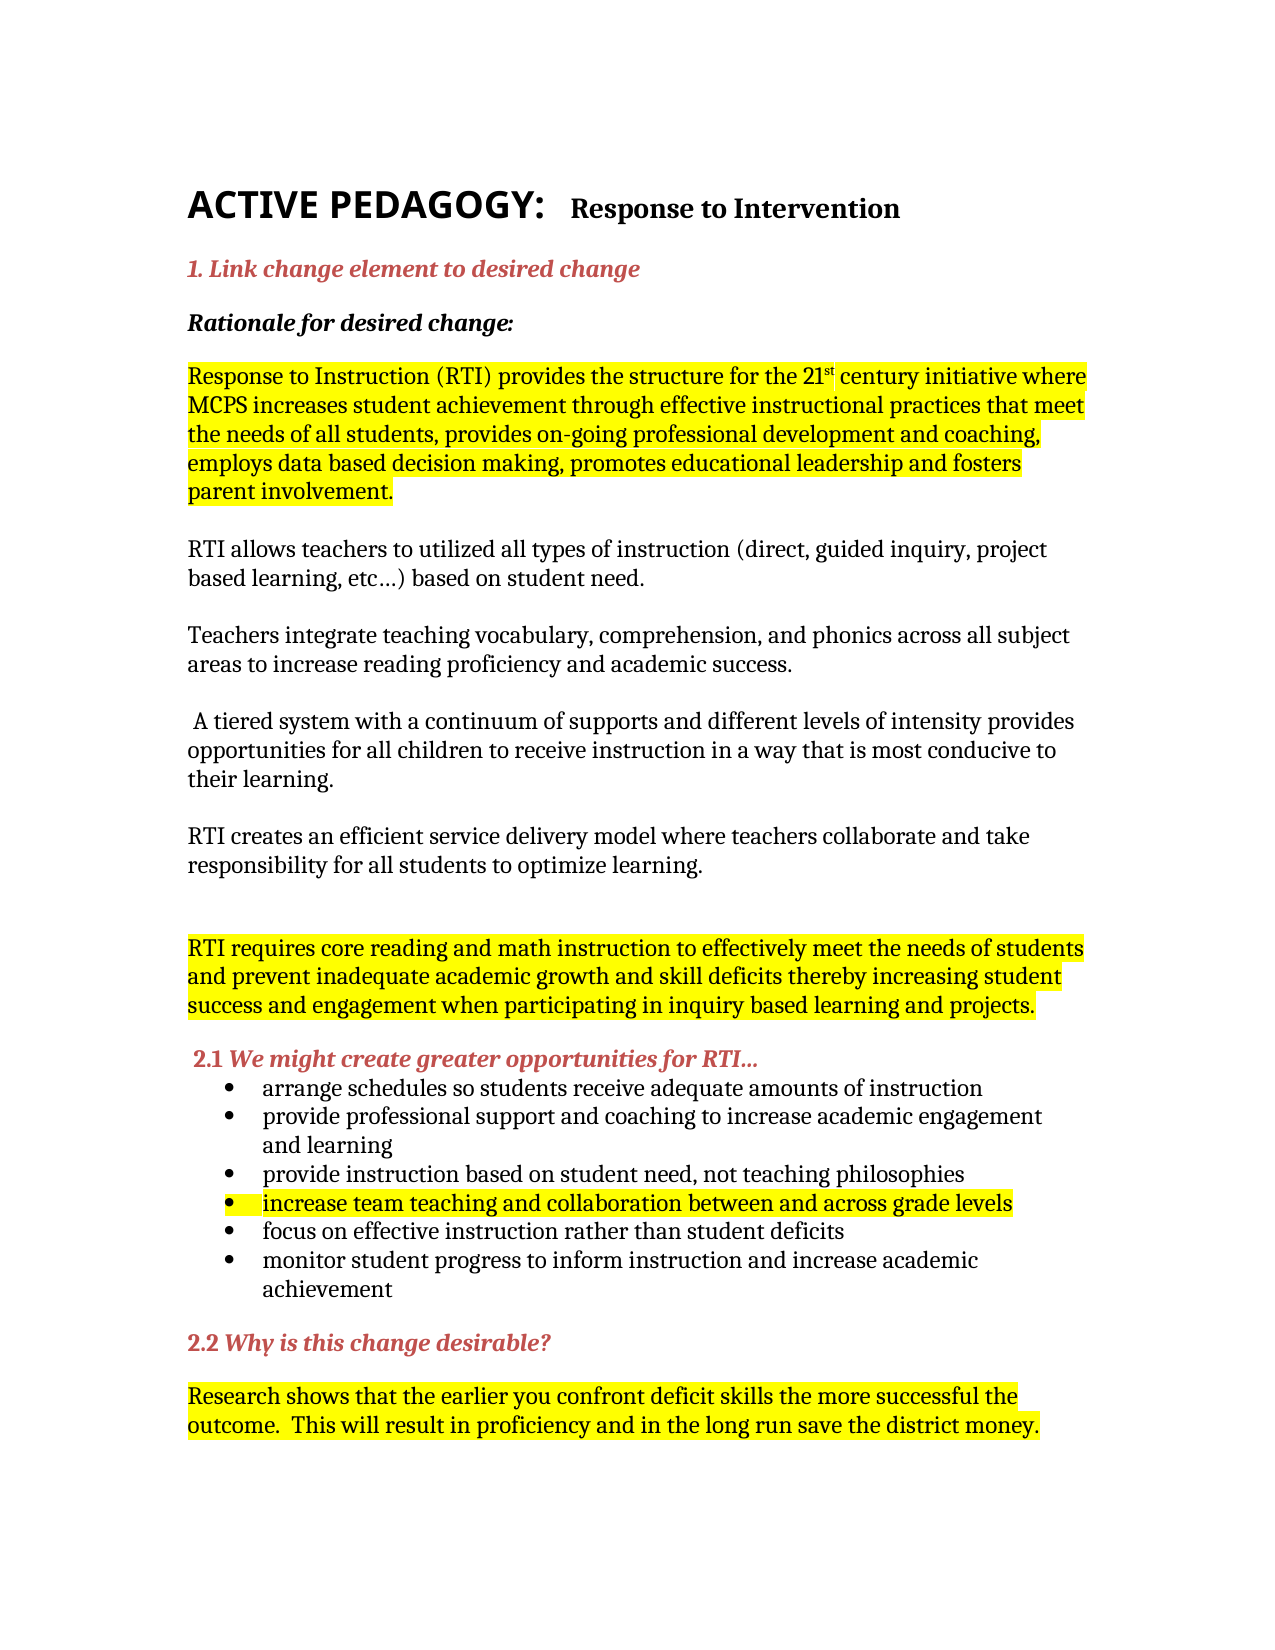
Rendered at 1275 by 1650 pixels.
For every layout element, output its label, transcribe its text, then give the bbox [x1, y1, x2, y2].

text A tiered system with a continuum of supports and different levels of intensity provides opportunities for all children to receive instruction in a way that is most conducive to their learning. [187, 707, 1087, 793]
text RTI creates an efficient service delivery model where teachers collaborate and take responsibility for all students to optimize learning. [187, 822, 1087, 880]
text 1. Link change element to desired change [187, 255, 1087, 283]
list monitor student progress to inform instruction and increase academic achievement [225, 1246, 1087, 1303]
text Teachers integrate teaching vocabulary, comprehension, and phonics across all subject areas to increase reading proficiency and academic success. [187, 621, 1087, 678]
list provide instruction based on student need, not teaching philosophies [225, 1160, 1087, 1188]
text RTI requires core reading and math instruction to effectively meet the needs of students and prevent inadequate academic growth and skill deficits thereby increasing student success and engagement when participating in inquiry based learning and projects. [187, 933, 1087, 1020]
text RTI allows teachers to utilized all types of instruction (direct, guided inquiry, project based learning, etc…) based on student need. [187, 535, 1087, 592]
list arrange schedules so students receive adequate amounts of instruction [225, 1073, 1087, 1102]
text Response to Instruction (RTI) provides the structure for the 21st century initiative where MCPS increases student achievement through effective instructional practices that meet the needs of all students, provides on-going professional development and coaching, employs data based decision making, promotes educational leadership and fosters parent involvement. [187, 391, 1087, 506]
text Rationale for desired change: [187, 308, 1087, 337]
text 2.1 We might create greater opportunities for RTI… [187, 1045, 1087, 1073]
list provide professional support and coaching to increase academic engagement and learning [225, 1102, 1087, 1160]
list focus on effective instruction rather than student deficits [225, 1217, 1087, 1246]
text 2.2 Why is this change desirable? [187, 1328, 1087, 1357]
list increase team teaching and collaboration between and across grade levels [225, 1188, 1087, 1217]
text ACTIVE PEDAGOGY: Response to Intervention [187, 179, 1087, 230]
